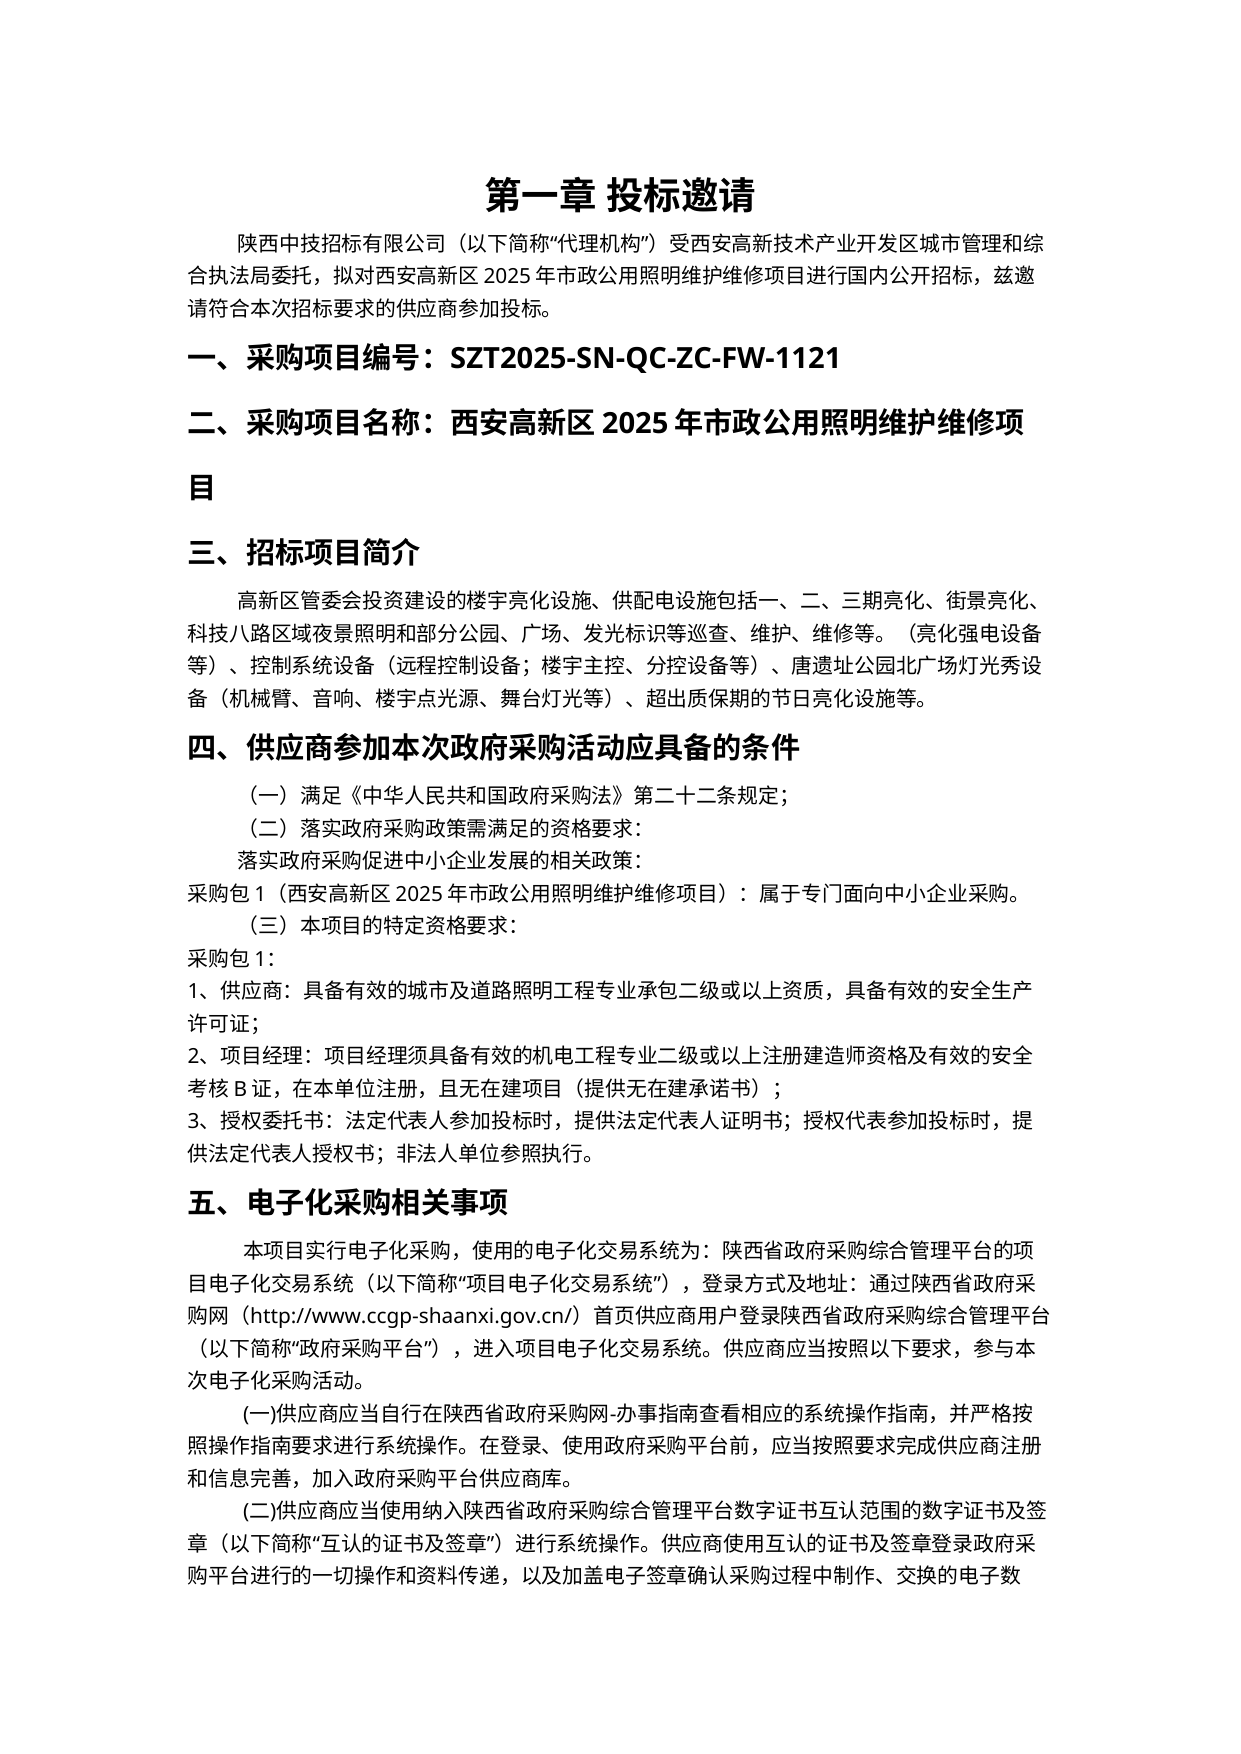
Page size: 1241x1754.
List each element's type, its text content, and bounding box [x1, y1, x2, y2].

text (一)供应商应当自行在陕西省政府采购网-办事指南查看相应的系统操作指南，并严格按照操作指南要求进行系统操作。在登录、使用政府采购平台前，应当按照要求完成供应商注册和信息完善，加入政府采购平台供应商库。 [187, 1397, 1053, 1494]
text 采购包1（西安高新区2025年市政公用照明维护维修项目）：属于专门面向中小企业采购。 [187, 877, 1053, 909]
text 高新区管委会投资建设的楼宇亮化设施、供配电设施包括一、二、三期亮化、街景亮化、科技八路区域夜景照明和部分公园、广场、发光标识等巡查、维护、维修等。（亮化强电设备等）、控制系统设备（远程控制设备；楼宇主控、分控设备等）、唐遗址公园北广场灯光秀设备（机械臂、音响、楼宇点光源、舞台灯光等）、超出质保期的节日亮化设施等。 [187, 584, 1053, 714]
text 三、招标项目简介 [187, 519, 1053, 584]
text 二、采购项目名称：西安高新区2025年市政公用照明维护维修项目 [187, 389, 1053, 519]
text （三）本项目的特定资格要求： [187, 909, 1053, 942]
text 陕西中技招标有限公司（以下简称“代理机构”）受西安高新技术产业开发区城市管理和综合执法局委托，拟对西安高新区2025年市政公用照明维护维修项目进行国内公开招标，兹邀请符合本次招标要求的供应商参加投标。 [187, 227, 1053, 324]
text 五、电子化采购相关事项 [187, 1169, 1053, 1234]
text 一、采购项目编号：SZT2025-SN-QC-ZC-FW-1121 [187, 324, 1053, 389]
text 1、供应商：具备有效的城市及道路照明工程专业承包二级或以上资质，具备有效的安全生产许可证； [187, 974, 1053, 1039]
text （一）满足《中华人民共和国政府采购法》第二十二条规定； [187, 779, 1053, 812]
text 本项目实行电子化采购，使用的电子化交易系统为：陕西省政府采购综合管理平台的项目电子化交易系统（以下简称“项目电子化交易系统”），登录方式及地址：通过陕西省政府采购网（http://www.ccgp-shaanxi.gov.cn/）首页供应商用户登录陕西省政府采购综合管理平台（以下简称“政府采购平台”），进入项目电子化交易系统。供应商应当按照以下要求，参与本次电子化采购活动。 [187, 1234, 1053, 1397]
text 采购包1： [187, 942, 1053, 974]
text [187, 1494, 1053, 1592]
text （二）落实政府采购政策需满足的资格要求： [187, 812, 1053, 844]
text 落实政府采购促进中小企业发展的相关政策： [187, 844, 1053, 877]
text 四、供应商参加本次政府采购活动应具备的条件 [187, 714, 1053, 779]
text 2、项目经理：项目经理须具备有效的机电工程专业二级或以上注册建造师资格及有效的安全考核B证，在本单位注册，且无在建项目（提供无在建承诺书）； [187, 1039, 1053, 1104]
text 第一章 投标邀请 [187, 162, 1053, 227]
text 3、授权委托书：法定代表人参加投标时，提供法定代表人证明书；授权代表参加投标时，提供法定代表人授权书；非法人单位参照执行。 [187, 1104, 1053, 1169]
